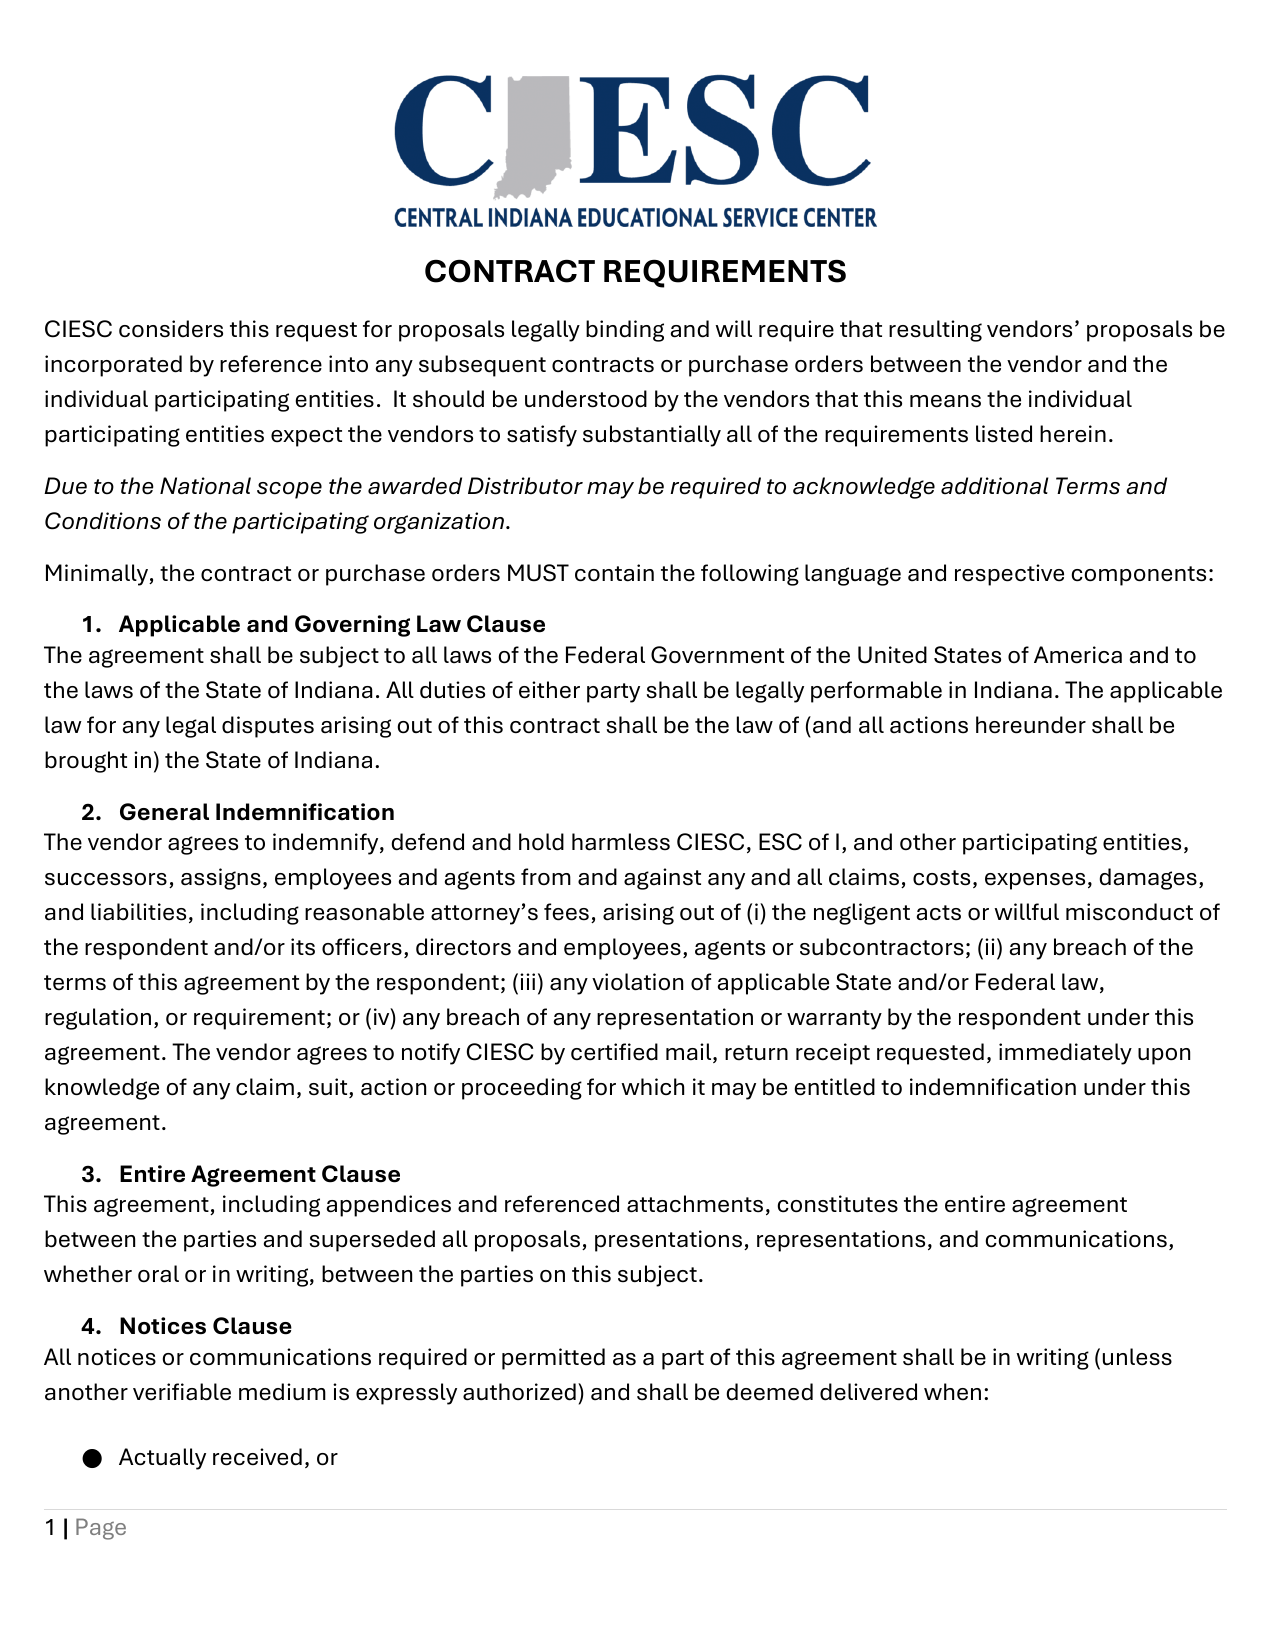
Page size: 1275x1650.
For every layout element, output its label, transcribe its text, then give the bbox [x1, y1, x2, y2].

text CONTRACT REQUIREMENTS [44, 251, 1227, 292]
list General Indemnification [81, 797, 1227, 827]
text This agreement, including appendices and referenced attachments, constitutes the entire agreement between the parties and superseded all proposals, presentations, representations, and communications, whether oral or in writing, between the parties on this subject. [44, 1189, 1227, 1290]
list Actually received, or [81, 1428, 1227, 1479]
text All notices or communications required or permitted as a part of this agreement shall be in writing (unless another verifiable medium is expressly authorized) and shall be deemed delivered when: [44, 1342, 1227, 1407]
list Notices Clause [81, 1311, 1227, 1342]
list Applicable and Governing Law Clause [81, 609, 1227, 640]
picture [393, 66, 878, 230]
text Minimally, the contract or purchase orders MUST contain the following language and respective components: [44, 558, 1227, 588]
text The vendor agrees to indemnify, defend and hold harmless CIESC, ESC of I, and other participating entities, successors, assigns, employees and agents from and against any and all claims, costs, expenses, damages, and liabilities, including reasonable attorney’s fees, arising out of (i) the negligent acts or willful misconduct of the respondent and/or its officers, directors and employees, agents or subcontractors; (ii) any breach of the terms of this agreement by the respondent; (iii) any violation of applicable State and/or Federal law, regulation, or requirement; or (iv) any breach of any representation or warranty by the respondent under this agreement. The vendor agrees to notify CIESC by certified mail, return receipt requested, immediately upon knowledge of any claim, suit, action or proceeding for which it may be entitled to indemnification under this agreement. [44, 827, 1227, 1138]
text The agreement shall be subject to all laws of the Federal Government of the United States of America and to the laws of the State of Indiana. All duties of either party shall be legally performable in Indiana. The applicable law for any legal disputes arising out of this contract shall be the law of (and all actions hereunder shall be brought in) the State of Indiana. [44, 640, 1227, 776]
list Entire Agreement Clause [81, 1159, 1227, 1189]
text Due to the National scope the awarded Distributor may be required to acknowledge additional Terms and Conditions of the participating organization. [44, 471, 1227, 537]
text CIESC considers this request for proposals legally binding and will require that resulting vendors’ proposals be incorporated by reference into any subsequent contracts or purchase orders between the vendor and the individual participating entities. It should be understood by the vendors that this means the individual participating entities expect the vendors to satisfy substantially all of the requirements listed herein. [44, 314, 1227, 450]
